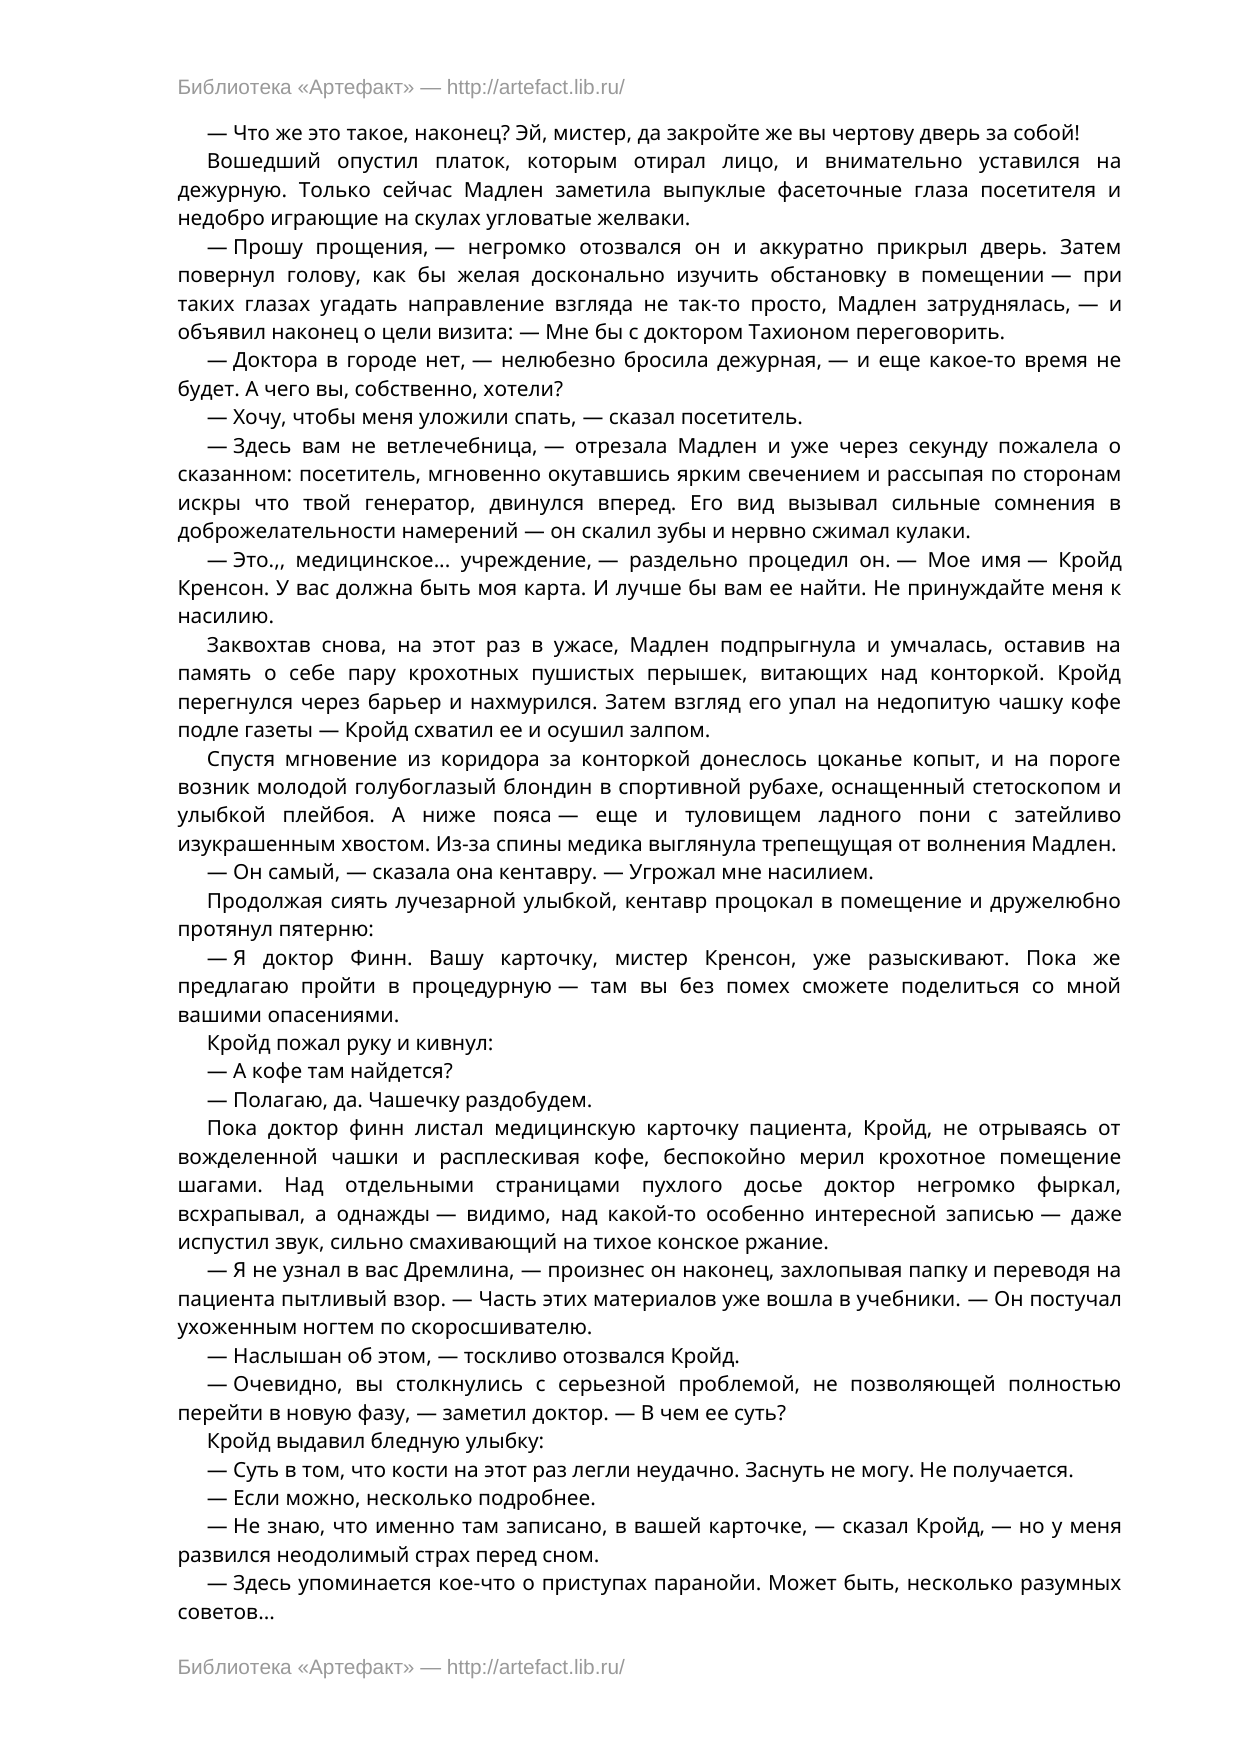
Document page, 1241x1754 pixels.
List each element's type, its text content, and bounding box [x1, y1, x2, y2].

text Кройд пожал руку и кивнул: [177, 1028, 1122, 1057]
text — А кофе там найдется? [177, 1057, 1122, 1085]
text — Суть в том, что кости на этот раз легли неудачно. Заснуть не могу. Не получается. [177, 1455, 1122, 1483]
text — Очевидно, вы столкнулись с серьезной проблемой, не позволяющей полностью перейти в новую фазу, — заметил доктор. — В чем ее суть? [177, 1369, 1122, 1426]
text — Здесь вам не ветлечебница, — отрезала Мадлен и уже через секунду пожалела о сказанном: посетитель, мгновенно окутавшись ярким свечением и рассыпая по сторонам искры что твой генератор, двинулся вперед. Его вид вызывал сильные сомнения в доброжелательности намерений — он скалил зубы и нервно сжимал кулаки. [177, 431, 1122, 545]
text — Я доктор Финн. Вашу карточку, мистер Кренсон, уже разыскивают. Пока же предлагаю пройти в процедурную — там вы без помех сможете поделиться со мной вашими опасениями. [177, 943, 1122, 1028]
text Кройд выдавил бледную улыбку: [177, 1426, 1122, 1455]
text Заквохтав снова, на этот раз в ужасе, Мадлен подпрыгнула и умчалась, оставив на память о себе пару крохотных пушистых перышек, витающих над конторкой. Кройд перегнулся через барьер и нахмурился. Затем взгляд его упал на недопитую чашку кофе подле газеты — Кройд схватил ее и осушил залпом. [177, 630, 1122, 744]
text — Полагаю, да. Чашечку раздобудем. [177, 1085, 1122, 1113]
text — Хочу, чтобы меня уложили спать, — сказал посетитель. [177, 402, 1122, 431]
text Вошедший опустил платок, которым отирал лицо, и внимательно уставился на дежурную. Только сейчас Мадлен заметила выпуклые фасеточные глаза посетителя и недобро играющие на скулах угловатые желваки. [177, 147, 1122, 232]
text — Я не узнал в вас Дремлина, — произнес он наконец, захлопывая папку и переводя на пациента пытливый взор. — Часть этих материалов уже вошла в учебники. — Он постучал ухоженным ногтем по скоросшивателю. [177, 1256, 1122, 1341]
text Продолжая сиять лучезарной улыбкой, кентавр процокал в помещение и дружелюбно протянул пятерню: [177, 886, 1122, 943]
text — Прошу прощения, — негромко отозвался он и аккуратно прикрыл дверь. Затем повернул голову, как бы желая досконально изучить обстановку в помещении — при таких глазах угадать направление взгляда не так-то просто, Мадлен затруднялась, — и объявил наконец о цели визита: — Мне бы с доктором Тахионом переговорить. [177, 232, 1122, 346]
text Спустя мгновение из коридора за конторкой донеслось цоканье копыт, и на пороге возник молодой голубоглазый блондин в спортивной рубахе, оснащенный стетоскопом и улыбкой плейбоя. А ниже пояса — еще и туловищем ладного пони с затейливо изукрашенным хвостом. Из-за спины медика выглянула трепещущая от волнения Мадлен. [177, 744, 1122, 857]
text — Если можно, несколько подробнее. [177, 1483, 1122, 1512]
text — Наслышан об этом, — тоскливо отозвался Кройд. [177, 1341, 1122, 1369]
text — Он самый, — сказала она кентавру. — Угрожал мне насилием. [177, 857, 1122, 886]
text — Это.,, медицинское... учреждение, — раздельно процедил он. — Мое имя — Кройд Кренсон. У вас должна быть моя карта. И лучше бы вам ее найти. Не принуждайте меня к насилию. [177, 545, 1122, 630]
text Пока доктор финн листал медицинскую карточку пациента, Кройд, не отрываясь от вожделенной чашки и расплескивая кофе, беспокойно мерил крохотное помещение шагами. Над отдельными страницами пухлого досье доктор негромко фыркал, всхрапывал, а однажды — видимо, над какой-то особенно интересной записью — даже испустил звук, сильно смахивающий на тихое конское ржание. [177, 1113, 1122, 1256]
text — Доктора в городе нет, — нелюбезно бросила дежурная, — и еще какое-то время не будет. А чего вы, собственно, хотели? [177, 346, 1122, 402]
text — Здесь упоминается кое-что о приступах паранойи. Может быть, несколько разумных советов... [177, 1568, 1122, 1625]
text — Что же это такое, наконец? Эй, мистер, да закройте же вы чертову дверь за собой! [177, 118, 1122, 147]
text — Не знаю, что именно там записано, в вашей карточке, — сказал Кройд, — но у меня развился неодолимый страх перед сном. [177, 1512, 1122, 1568]
